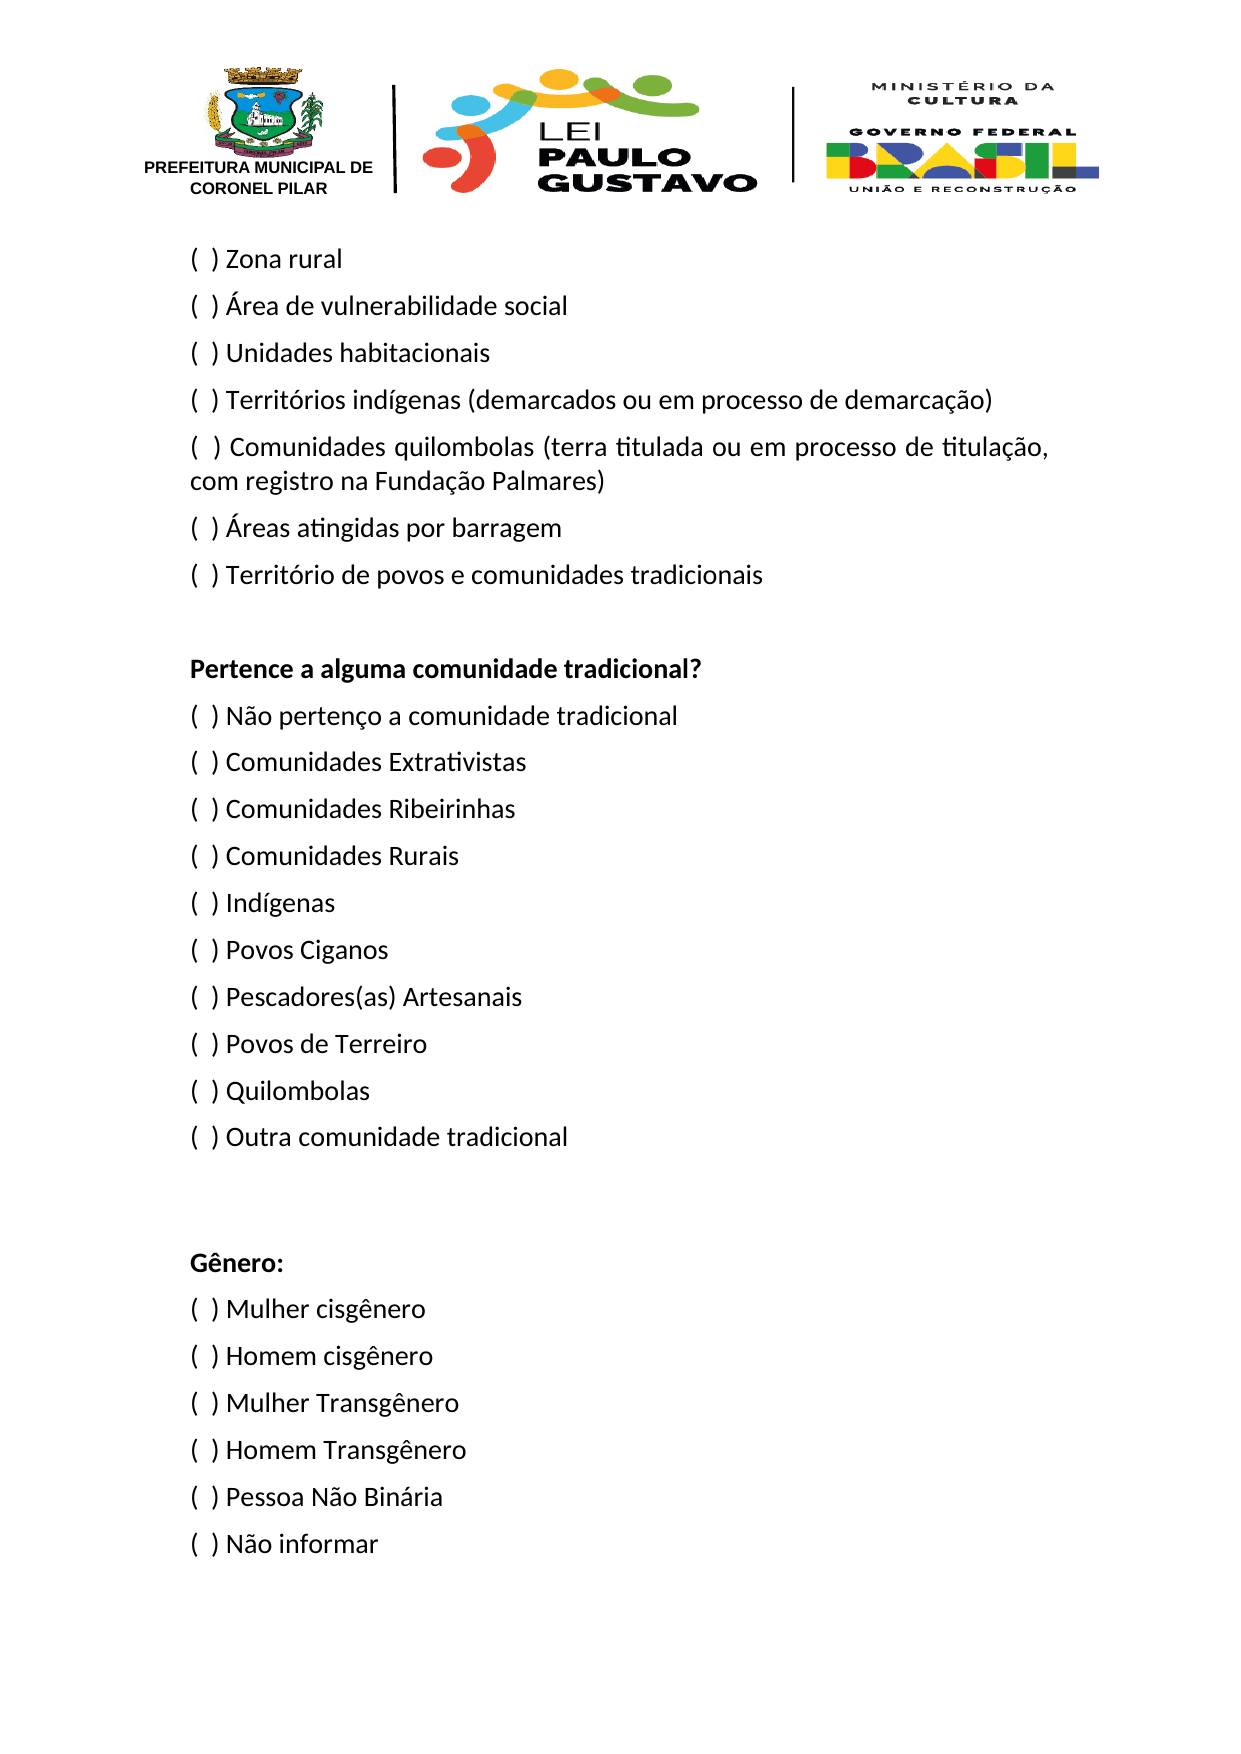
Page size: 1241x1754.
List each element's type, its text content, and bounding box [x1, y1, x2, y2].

text ( ) Não informar [190, 1526, 1051, 1560]
text ( ) Pescadores(as) Artesanais [190, 979, 1051, 1013]
picture [414, 63, 1121, 201]
text ( ) Mulher cisgênero [190, 1291, 1051, 1326]
text ( ) Zona rural [190, 241, 1051, 276]
text ( ) Unidades habitacionais [190, 335, 1051, 369]
text ( ) Povos de Terreiro [190, 1026, 1051, 1060]
text Gênero: [190, 1244, 1051, 1279]
text ( ) Territórios indígenas (demarcados ou em processo de demarcação) [190, 382, 1051, 416]
text ( ) Homem cisgênero [190, 1338, 1051, 1373]
text ( ) Comunidades Ribeirinhas [190, 791, 1051, 826]
text ( ) Comunidades quilombolas (terra titulada ou em processo de titulação, com registro na Fundação Palmares) [190, 429, 1051, 498]
text ( ) Povos Ciganos [190, 932, 1051, 966]
text ( ) Áreas atingidas por barragem [190, 510, 1051, 544]
text ( ) Mulher Transgênero [190, 1385, 1051, 1419]
text ( ) Não pertenço a comunidade tradicional [190, 698, 1051, 732]
text ( ) Território de povos e comunidades tradicionais [190, 557, 1051, 591]
picture [203, 67, 324, 158]
text ( ) Outra comunidade tradicional [190, 1119, 1051, 1154]
text ( ) Homem Transgênero [190, 1432, 1051, 1466]
text Pertence a alguma comunidade tradicional? [190, 651, 1051, 685]
text ( ) Indígenas [190, 885, 1051, 919]
text ( ) Pessoa Não Binária [190, 1479, 1051, 1513]
text ( ) Comunidades Extrativistas [190, 744, 1051, 779]
text ( ) Comunidades Rurais [190, 838, 1051, 873]
text ( ) Área de vulnerabilidade social [190, 288, 1051, 323]
text ( ) Quilombolas [190, 1073, 1051, 1107]
